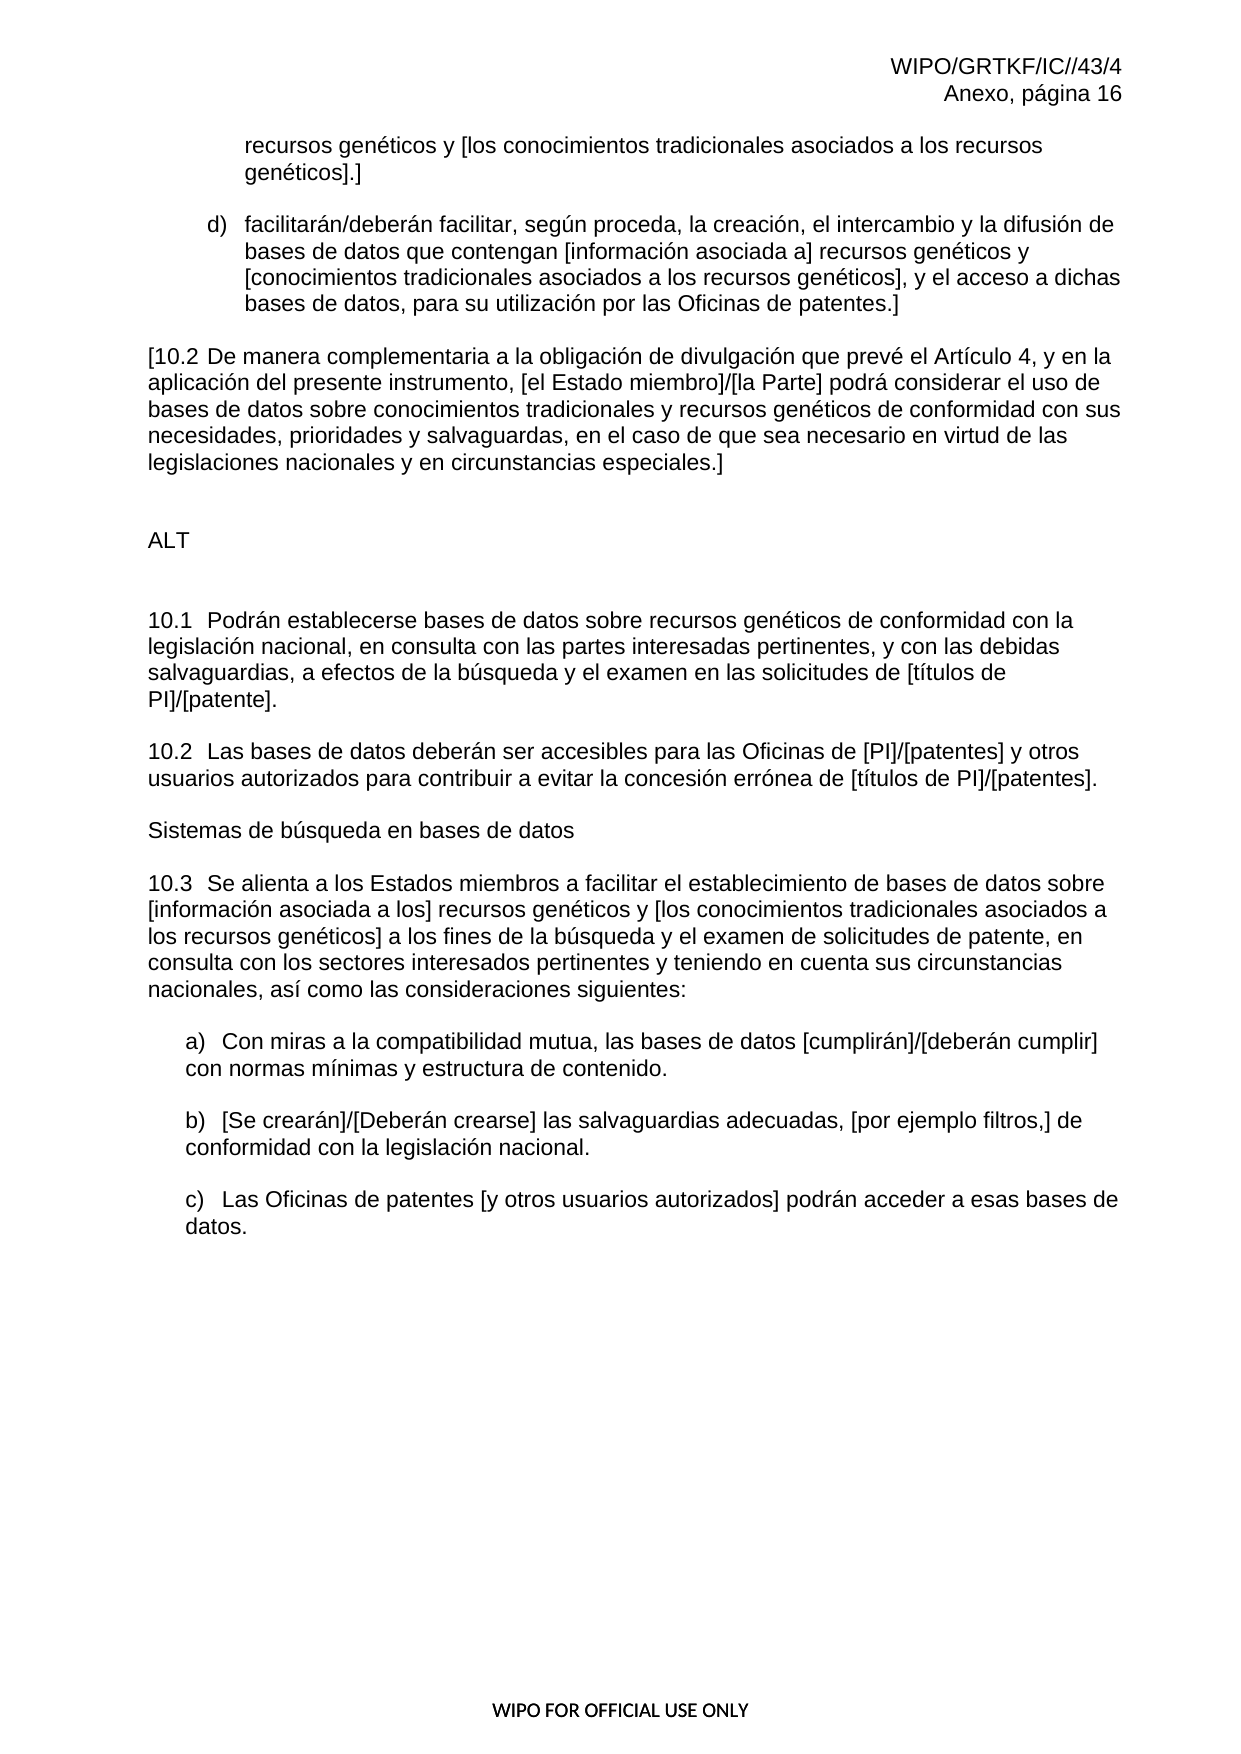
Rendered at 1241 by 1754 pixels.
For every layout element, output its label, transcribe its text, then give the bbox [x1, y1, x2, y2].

text 10.2 Las bases de datos deberán ser accesibles para las Oficinas de [PI]/[patentes] y otros usuarios autorizados para contribuir a evitar la concesión errónea de [títulos de PI]/[patentes]. [148, 738, 1122, 791]
list facilitarán/deberán facilitar, según proceda, la creación, el intercambio y la difusión de bases de datos que contengan [información asociada a] recursos genéticos y [conocimientos tradicionales asociados a los recursos genéticos], y el acceso a dichas bases de datos, para su utilización por las Oficinas de patentes.] [207, 211, 1122, 317]
text a) Con miras a la compatibilidad mutua, las bases de datos [cumplirán]/[deberán cumplir] con normas mínimas y estructura de contenido. [185, 1028, 1122, 1081]
text c) Las Oficinas de patentes [y otros usuarios autorizados] podrán acceder a esas bases de datos. [185, 1186, 1122, 1239]
text 10.3 Se alienta a los Estados miembros a facilitar el establecimiento de bases de datos sobre [información asociada a los] recursos genéticos y [los conocimientos tradicionales asociados a los recursos genéticos] a los fines de la búsqueda y el examen de solicitudes de patente, en consulta con los sectores interesados pertinentes y teniendo en cuenta sus circunstancias nacionales, así como las consideraciones siguientes: [148, 870, 1122, 1002]
text ALT [148, 527, 1122, 554]
text 10.1 Podrán establecerse bases de datos sobre recursos genéticos de conformidad con la legislación nacional, en consulta con las partes interesadas pertinentes, y con las debidas salvaguardias, a efectos de la búsqueda y el examen en las solicitudes de [títulos de PI]/[patente]. [148, 607, 1122, 712]
text b) [Se crearán]/[Deberán crearse] las salvaguardias adecuadas, [por ejemplo filtros,] de conformidad con la legislación nacional. [185, 1107, 1122, 1160]
text Sistemas de búsqueda en bases de datos [148, 817, 1122, 844]
text [10.2 De manera complementaria a la obligación de divulgación que prevé el Artículo 4, y en la aplicación del presente instrumento, [el Estado miembro]/[la Parte] podrá considerar el uso de bases de datos sobre conocimientos tradicionales y recursos genéticos de conformidad con sus necesidades, prioridades y salvaguardas, en el caso de que sea necesario en virtud de las legislaciones nacionales y en circunstancias especiales.] [148, 343, 1122, 475]
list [207, 132, 1122, 185]
